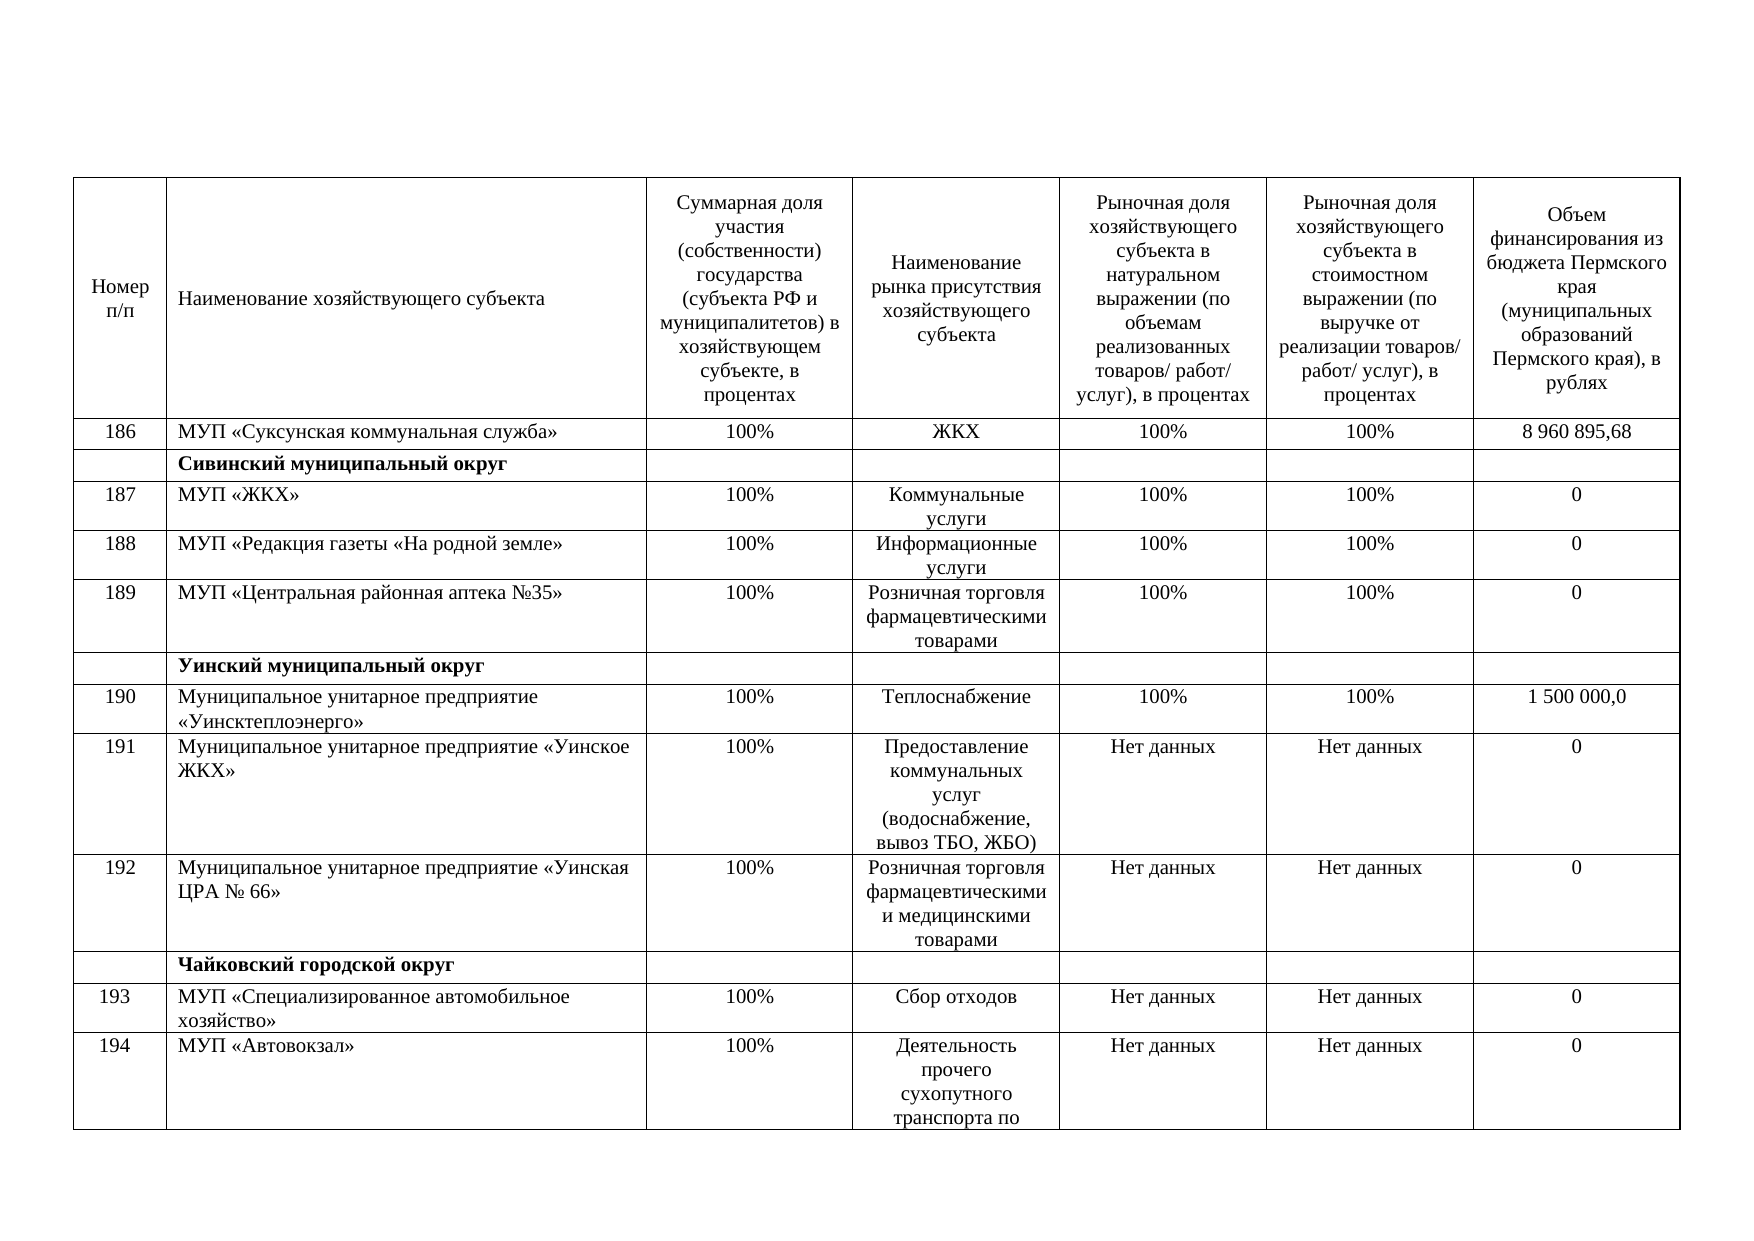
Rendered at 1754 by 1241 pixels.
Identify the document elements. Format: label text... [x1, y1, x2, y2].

table_cell 190 [74, 685, 166, 733]
table_cell 188 [74, 531, 166, 579]
table_cell Информационные услуги [853, 531, 1059, 579]
table_cell Сивинский муниципальный округ [167, 450, 646, 481]
table_cell Теплоснабжение [853, 685, 1059, 733]
table_cell 100% [647, 419, 852, 449]
table_cell 0 [1474, 1033, 1679, 1129]
table_cell [1267, 450, 1473, 481]
table_cell Уинский муниципальный округ [167, 653, 646, 683]
table_cell [853, 450, 1059, 481]
table_cell 100% [647, 984, 852, 1032]
table_cell [1060, 653, 1266, 683]
table_cell [1267, 952, 1473, 982]
table_header Рыночная доля хозяйствующего субъекта в стоимостном выражении (по выручке от реализации товаров/ работ/ услуг), в процентах [1267, 178, 1473, 418]
table_cell Нет данных [1060, 734, 1266, 854]
table_cell 193 [74, 984, 166, 1032]
table_cell 100% [1267, 685, 1473, 733]
table_cell 187 [74, 482, 166, 530]
table_cell Нет данных [1267, 984, 1473, 1032]
table_cell Деятельность прочего сухопутного транспорта по регулярным внутригородским и пригородным пассажирским перевозкам [853, 1033, 1059, 1129]
table_header Объем финансирования из бюджета Пермского края (муниципальных образований Пермского края), в рублях [1474, 178, 1679, 418]
table_header Наименование рынка присутствия хозяйствующего субъекта [853, 178, 1059, 418]
table_cell 189 [74, 580, 166, 652]
table_cell 100% [647, 685, 852, 733]
table_cell 100% [647, 1033, 852, 1129]
table_cell [1474, 450, 1679, 481]
table_cell [853, 653, 1059, 683]
table_header Номер п/п [74, 178, 166, 418]
table_cell 100% [1267, 482, 1473, 530]
table_cell [853, 952, 1059, 982]
table_cell 8 960 895,68 [1474, 419, 1679, 449]
table_header Рыночная доля хозяйствующего субъекта в натуральном выражении (по объемам реализованных товаров/ работ/ услуг), в процентах [1060, 178, 1266, 418]
table_cell 100% [1267, 580, 1473, 652]
table_cell МУП «Специализированное автомобильное хозяйство» [167, 984, 646, 1032]
table_cell 0 [1474, 855, 1679, 951]
table_cell [74, 450, 166, 481]
table_header Наименование хозяйствующего субъекта [167, 178, 646, 418]
table_cell 100% [1060, 531, 1266, 579]
table_cell Муниципальное унитарное предприятие «Уинская ЦРА № 66» [167, 855, 646, 951]
table_cell Сбор отходов [853, 984, 1059, 1032]
table_cell МУП «Центральная районная аптека №35» [167, 580, 646, 652]
table_cell 0 [1474, 984, 1679, 1032]
table_cell [647, 450, 852, 481]
table_cell 100% [1060, 482, 1266, 530]
table_cell 100% [647, 734, 852, 854]
table_cell 194 [74, 1033, 166, 1129]
table_cell [647, 952, 852, 982]
table_cell [1060, 952, 1266, 982]
table_cell 100% [1060, 580, 1266, 652]
table_cell Муниципальное унитарное предприятие «Уинское ЖКХ» [167, 734, 646, 854]
table_cell [1060, 450, 1266, 481]
table_cell 0 [1474, 482, 1679, 530]
table_cell Нет данных [1267, 855, 1473, 951]
table_cell 0 [1474, 580, 1679, 652]
table_cell [1474, 952, 1679, 982]
table_cell 100% [647, 482, 852, 530]
table_cell МУП «Автовокзал» [167, 1033, 646, 1129]
table_cell 0 [1474, 734, 1679, 854]
table_cell 100% [1267, 419, 1473, 449]
table_cell МУП «ЖКХ» [167, 482, 646, 530]
table_cell МУП «Редакция газеты «На родной земле» [167, 531, 646, 579]
table_cell 100% [647, 855, 852, 951]
table_cell Нет данных [1060, 855, 1266, 951]
table_cell [74, 952, 166, 982]
table_cell ЖКХ [853, 419, 1059, 449]
table_cell 100% [1267, 531, 1473, 579]
table_cell Нет данных [1267, 734, 1473, 854]
table_header Суммарная доля участия (собственности) государства (субъекта РФ и муниципалитетов) в хозяйствующем субъекте, в процентах [647, 178, 852, 418]
table_cell 186 [74, 419, 166, 449]
table_cell 1 500 000,0 [1474, 685, 1679, 733]
table_cell 100% [1060, 419, 1266, 449]
table_cell 191 [74, 734, 166, 854]
table_cell 100% [647, 531, 852, 579]
table_cell [1267, 653, 1473, 683]
table_cell 0 [1474, 531, 1679, 579]
table_cell МУП «Суксунская коммунальная служба» [167, 419, 646, 449]
table_cell 192 [74, 855, 166, 951]
table_cell [1474, 653, 1679, 683]
table_cell Предоставление коммунальных услуг (водоснабжение, вывоз ТБО, ЖБО) [853, 734, 1059, 854]
table_cell [647, 653, 852, 683]
table_cell Нет данных [1060, 1033, 1266, 1129]
table_cell Розничная торговля фармацевтическими товарами [853, 580, 1059, 652]
table_cell 100% [647, 580, 852, 652]
table_cell Чайковский городской округ [167, 952, 646, 982]
table_cell Нет данных [1060, 984, 1266, 1032]
table_cell 100% [1060, 685, 1266, 733]
table_cell Коммунальные услуги [853, 482, 1059, 530]
table_cell [74, 653, 166, 683]
table_cell Розничная торговля фармацевтическими и медицинскими товарами [853, 855, 1059, 951]
table_cell Нет данных [1267, 1033, 1473, 1129]
table_cell Муниципальное унитарное предприятие «Уинсктеплоэнерго» [167, 685, 646, 733]
